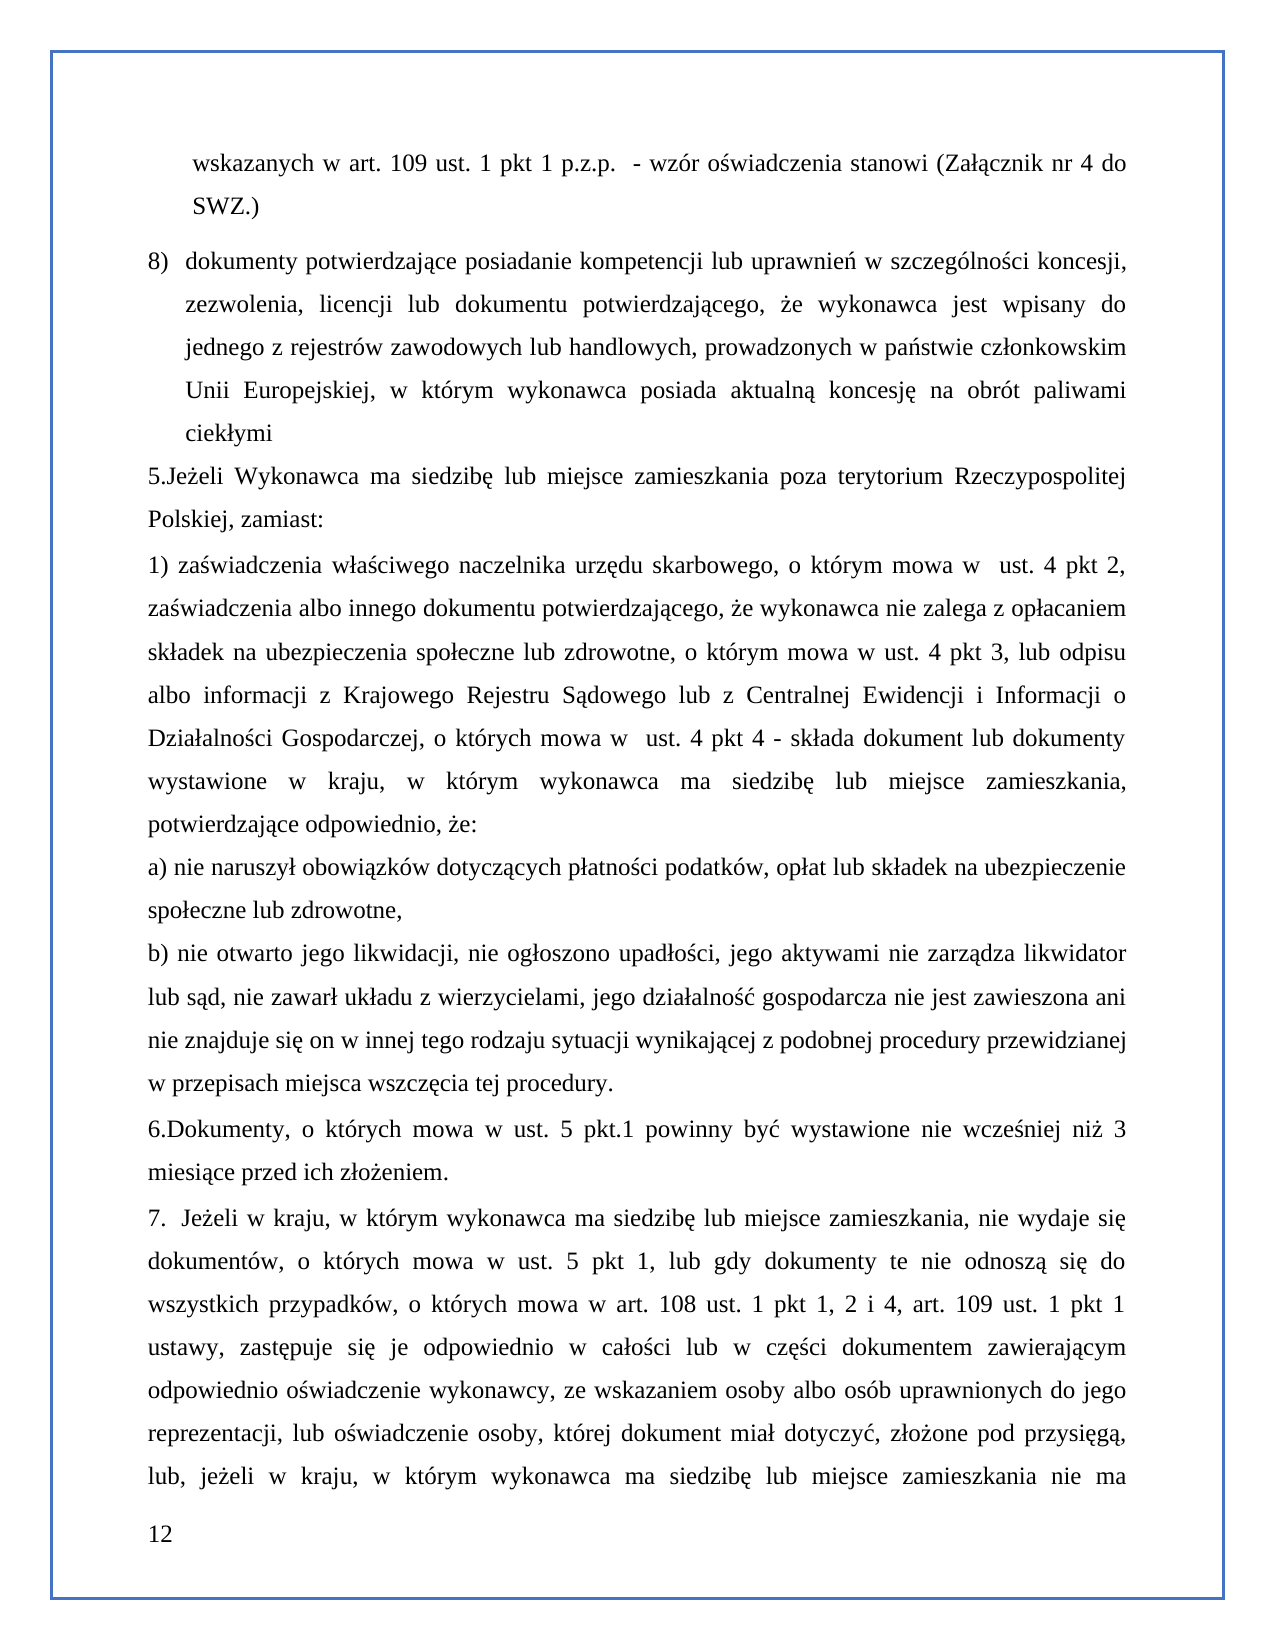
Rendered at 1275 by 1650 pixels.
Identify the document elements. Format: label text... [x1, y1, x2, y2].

list dokumenty potwierdzające posiadanie kompetencji lub uprawnień w szczególności koncesji, zezwolenia, licencji lub dokumentu potwierdzającego, że wykonawca jest wpisany do jednego z rejestrów zawodowych lub handlowych, prowadzonych w państwie członkowskim Unii Europejskiej, w którym wykonawca posiada aktualną koncesję na obrót paliwami ciekłymi [148, 246, 1127, 447]
text b) nie otwarto jego likwidacji, nie ogłoszono upadłości, jego aktywami nie zarządza likwidator lub sąd, nie zawarł układu z wierzycielami, jego działalność gospodarcza nie jest zawieszona ani nie znajduje się on w innej tego rodzaju sytuacji wynikającej z podobnej procedury przewidzianej w przepisach miejsca wszczęcia tej procedury. [148, 938, 1127, 1097]
list 5.Jeżeli Wykonawca ma siedzibę lub miejsce zamieszkania poza terytorium Rzeczypospolitej Polskiej, zamiast: [148, 461, 1127, 533]
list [148, 148, 1127, 219]
text 6.Dokumenty, o których mowa w ust. 5 pkt.1 powinny być wystawione nie wcześniej niż 3 miesiące przed ich złożeniem. [148, 1114, 1127, 1186]
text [148, 1203, 1127, 1490]
text 1) zaświadczenia właściwego naczelnika urzędu skarbowego, o którym mowa w ust. 4 pkt 2, zaświadczenia albo innego dokumentu potwierdzającego, że wykonawca nie zalega z opłacaniem składek na ubezpieczenia społeczne lub zdrowotne, o którym mowa w ust. 4 pkt 3, lub odpisu albo informacji z Krajowego Rejestru Sądowego lub z Centralnej Ewidencji i Informacji o Działalności Gospodarczej, o których mowa w ust. 4 pkt 4 - składa dokument lub dokumenty wystawione w kraju, w którym wykonawca ma siedzibę lub miejsce zamieszkania, potwierdzające odpowiednio, że: [148, 550, 1127, 838]
text a) nie naruszył obowiązków dotyczących płatności podatków, opłat lub składek na ubezpieczenie społeczne lub zdrowotne, [148, 852, 1127, 924]
